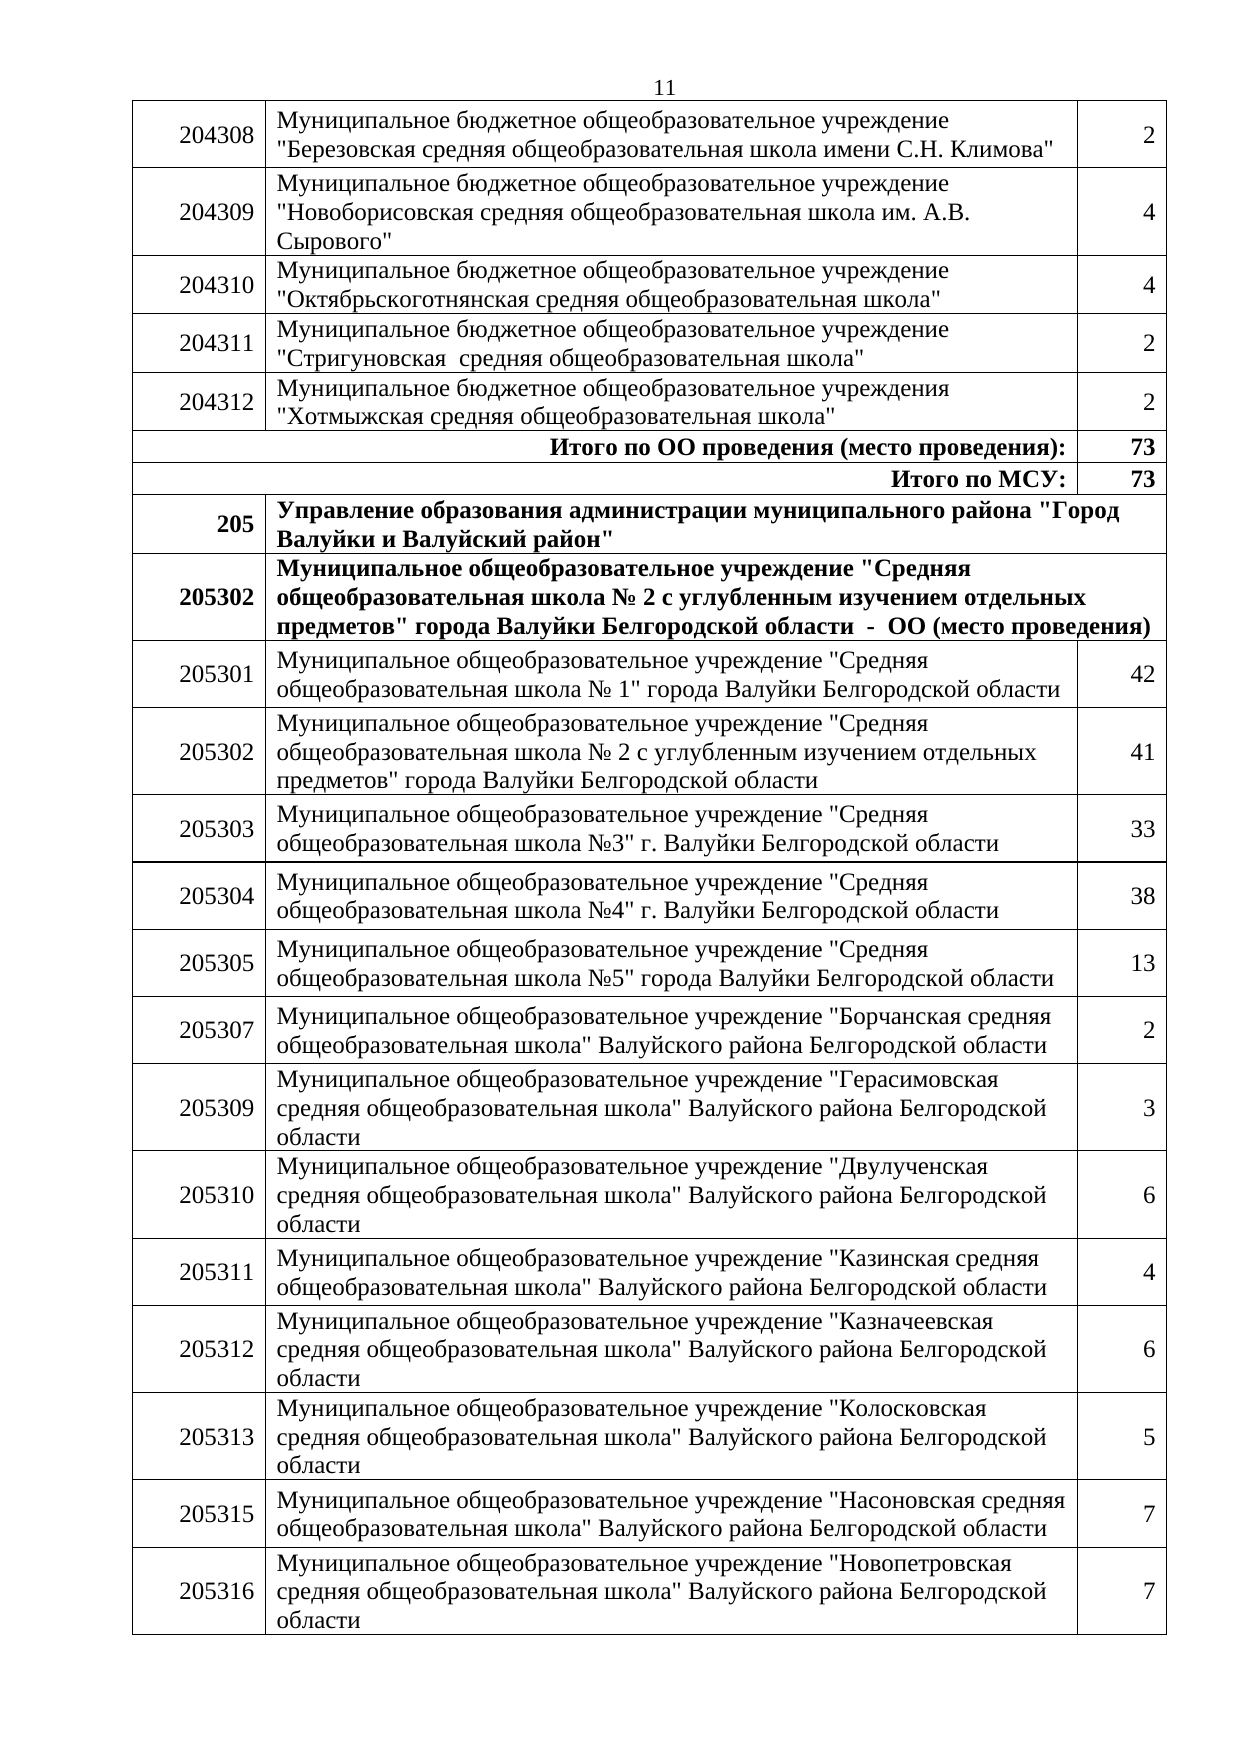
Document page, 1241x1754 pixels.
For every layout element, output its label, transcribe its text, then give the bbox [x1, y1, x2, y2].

table_cell Муниципальное общеобразовательное учреждение "Средняя общеобразовательная школа № 1" города Валуйки Белгородской области [266, 641, 1077, 707]
table_cell Муниципальное общеобразовательное учреждение "Насоновская средняя общеобразовательная школа" Валуйского района Белгородской области [266, 1480, 1077, 1547]
table_cell 205 [133, 495, 265, 552]
table_cell 6 [1078, 1151, 1166, 1238]
table_cell Муниципальное бюджетное общеобразовательное учреждения "Хотмыжская средняя общеобразовательная школа" [266, 373, 1077, 430]
table_cell 2 [1078, 373, 1166, 430]
table_cell 205302 [133, 554, 265, 640]
table_cell Муниципальное общеобразовательное учреждение "Казинская средняя общеобразовательная школа" Валуйского района Белгородской области [266, 1239, 1077, 1305]
table_cell 2 [1078, 997, 1166, 1063]
table_cell Муниципальное общеобразовательное учреждение "Двулученская средняя общеобразовательная школа" Валуйского района Белгородской области [266, 1151, 1077, 1238]
table_cell 2 [1078, 101, 1166, 167]
table_cell 205316 [133, 1548, 265, 1634]
table_cell 205304 [133, 863, 265, 929]
table_cell 205309 [133, 1064, 265, 1150]
table_cell 205302 [133, 708, 265, 794]
table_cell Муниципальное общеобразовательное учреждение "Средняя общеобразовательная школа № 2 с углубленным изучением отдельных предметов" города Валуйки Белгородской области - ОО (место проведения) [266, 554, 1166, 640]
table_cell 205313 [133, 1393, 265, 1479]
table_cell 204308 [133, 101, 265, 167]
table_cell Муниципальное бюджетное общеобразовательное учреждение "Стригуновская средняя общеобразовательная школа" [266, 314, 1077, 372]
table_cell 205311 [133, 1239, 265, 1305]
table_cell Муниципальное общеобразовательное учреждение "Казначеевская средняя общеобразовательная школа" Валуйского района Белгородской области [266, 1306, 1077, 1392]
table_cell Муниципальное общеобразовательное учреждение "Герасимовская средняя общеобразовательная школа" Валуйского района Белгородской области [266, 1064, 1077, 1150]
table_cell 6 [1078, 1306, 1166, 1392]
table_cell 205312 [133, 1306, 265, 1392]
table_cell 204312 [133, 373, 265, 430]
table_cell 204309 [133, 168, 265, 254]
table_cell 205305 [133, 930, 265, 996]
table_cell Итого по ОО проведения (место проведения): [133, 431, 1077, 462]
table_cell 38 [1078, 863, 1166, 929]
table_cell 3 [1078, 1064, 1166, 1150]
table_cell 73 [1078, 463, 1166, 494]
table_cell 13 [1078, 930, 1166, 996]
table_cell 205307 [133, 997, 265, 1063]
table_cell Муниципальное общеобразовательное учреждение "Средняя общеобразовательная школа №5" города Валуйки Белгородской области [266, 930, 1077, 996]
table_cell 7 [1078, 1480, 1166, 1547]
table_cell 7 [1078, 1548, 1166, 1634]
table_cell 4 [1078, 168, 1166, 254]
table_cell 205315 [133, 1480, 265, 1547]
table_cell Муниципальное бюджетное общеобразовательное учреждение "Новоборисовская средняя общеобразовательная школа им. А.В. Сырового" [266, 168, 1077, 254]
table_cell Муниципальное общеобразовательное учреждение "Колосковская средняя общеобразовательная школа" Валуйского района Белгородской области [266, 1393, 1077, 1479]
table_cell Муниципальное общеобразовательное учреждение "Средняя общеобразовательная школа № 2 с углубленным изучением отдельных предметов" города Валуйки Белгородской области [266, 708, 1077, 794]
table_cell Муниципальное общеобразовательное учреждение "Борчанская средняя общеобразовательная школа" Валуйского района Белгородской области [266, 997, 1077, 1063]
table_cell Муниципальное бюджетное общеобразовательное учреждение "Березовская средняя общеобразовательная школа имени С.Н. Климова" [266, 101, 1077, 167]
table_cell 73 [1078, 431, 1166, 462]
table_cell Муниципальное общеобразовательное учреждение "Средняя общеобразовательная школа №3" г. Валуйки Белгородской области [266, 795, 1077, 861]
table_cell Муниципальное общеобразовательное учреждение "Новопетровская средняя общеобразовательная школа" Валуйского района Белгородской области [266, 1548, 1077, 1634]
table_cell Итого по МСУ: [133, 463, 1077, 494]
table_cell 5 [1078, 1393, 1166, 1479]
table_cell 205301 [133, 641, 265, 707]
table_cell 2 [1078, 314, 1166, 372]
table_cell 41 [1078, 708, 1166, 794]
table_cell 205303 [133, 795, 265, 861]
table_cell 33 [1078, 795, 1166, 861]
table_cell 4 [1078, 1239, 1166, 1305]
table_cell Муниципальное бюджетное общеобразовательное учреждение "Октябрьскоготнянская средняя общеобразовательная школа" [266, 256, 1077, 313]
table_cell Управление образования администрации муниципального района "Город Валуйки и Валуйский район" [266, 495, 1166, 552]
table_cell 4 [1078, 256, 1166, 313]
table_cell 205310 [133, 1151, 265, 1238]
table_cell 42 [1078, 641, 1166, 707]
table_cell Муниципальное общеобразовательное учреждение "Средняя общеобразовательная школа №4" г. Валуйки Белгородской области [266, 863, 1077, 929]
table_cell 204310 [133, 256, 265, 313]
table_cell 204311 [133, 314, 265, 372]
